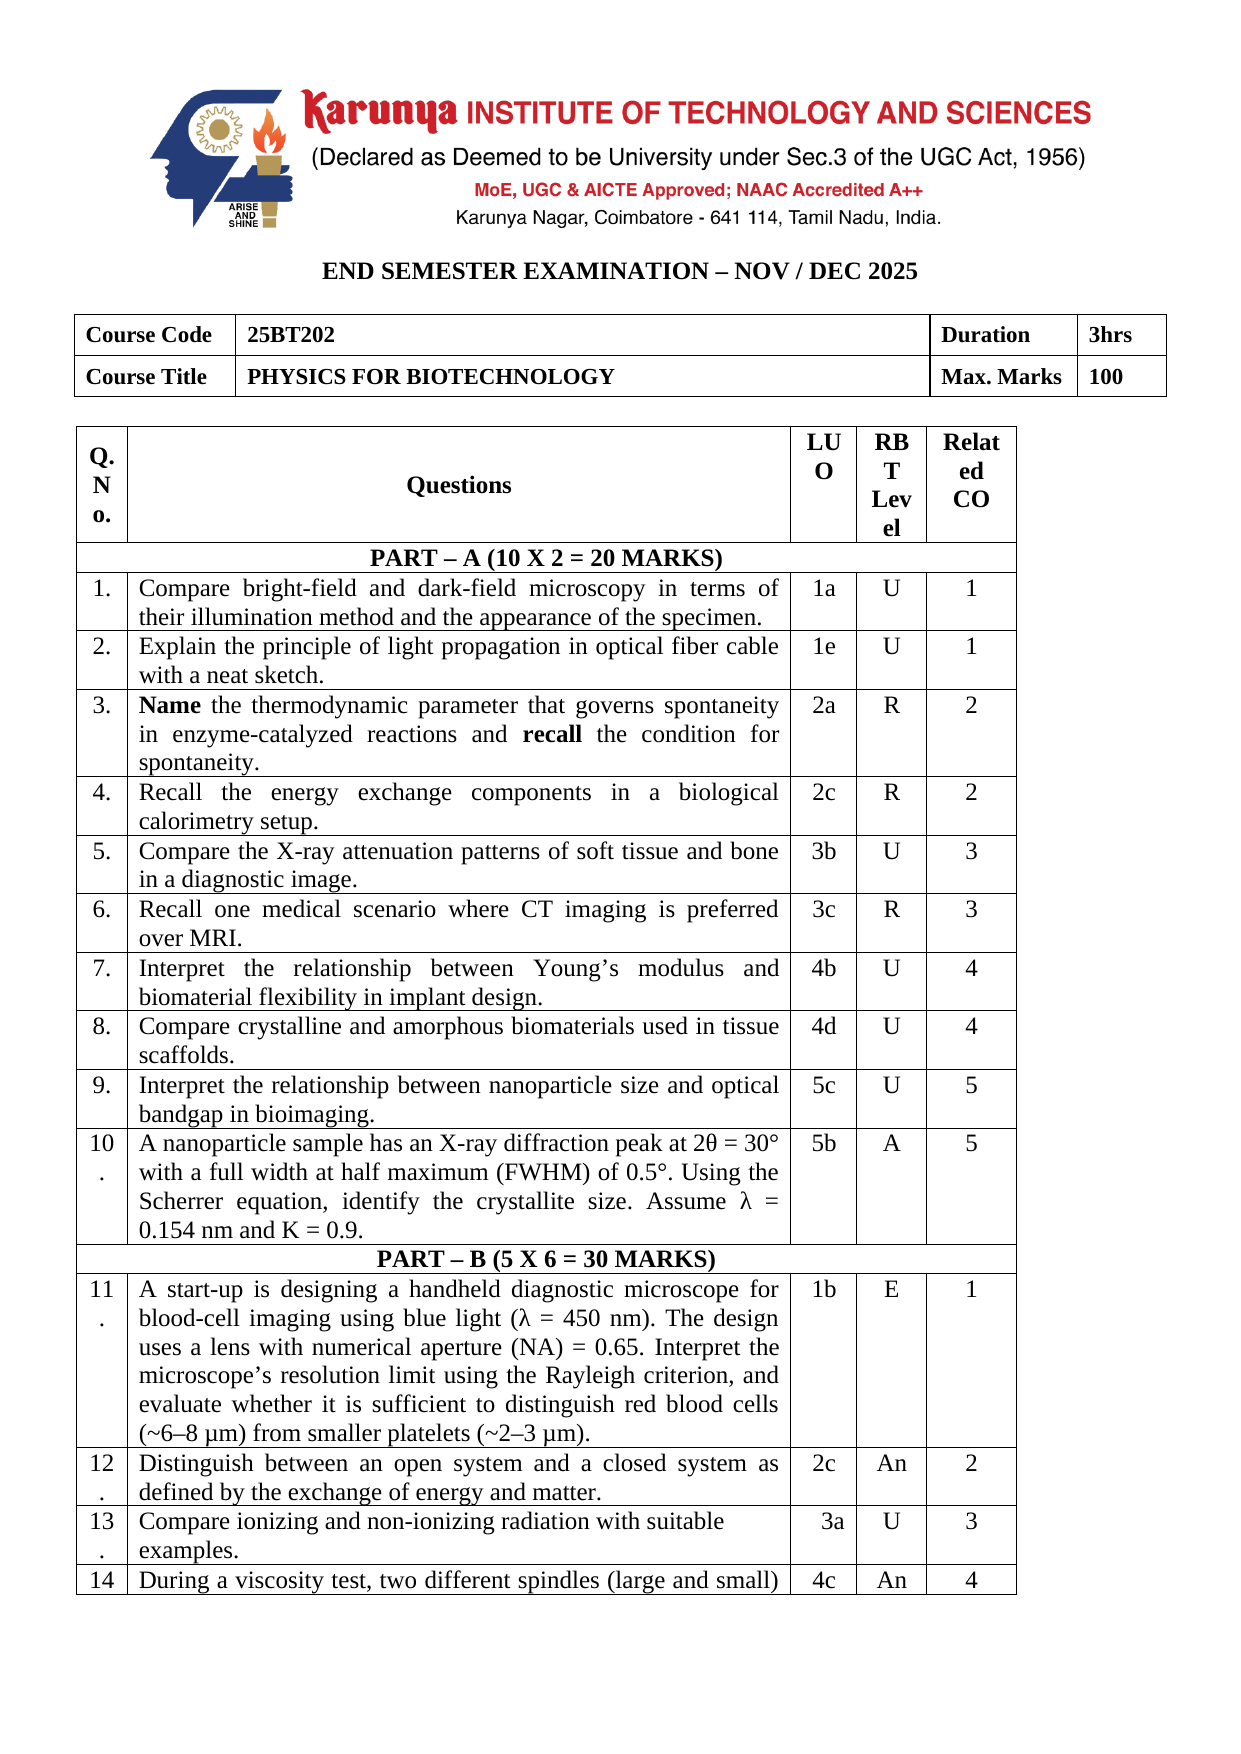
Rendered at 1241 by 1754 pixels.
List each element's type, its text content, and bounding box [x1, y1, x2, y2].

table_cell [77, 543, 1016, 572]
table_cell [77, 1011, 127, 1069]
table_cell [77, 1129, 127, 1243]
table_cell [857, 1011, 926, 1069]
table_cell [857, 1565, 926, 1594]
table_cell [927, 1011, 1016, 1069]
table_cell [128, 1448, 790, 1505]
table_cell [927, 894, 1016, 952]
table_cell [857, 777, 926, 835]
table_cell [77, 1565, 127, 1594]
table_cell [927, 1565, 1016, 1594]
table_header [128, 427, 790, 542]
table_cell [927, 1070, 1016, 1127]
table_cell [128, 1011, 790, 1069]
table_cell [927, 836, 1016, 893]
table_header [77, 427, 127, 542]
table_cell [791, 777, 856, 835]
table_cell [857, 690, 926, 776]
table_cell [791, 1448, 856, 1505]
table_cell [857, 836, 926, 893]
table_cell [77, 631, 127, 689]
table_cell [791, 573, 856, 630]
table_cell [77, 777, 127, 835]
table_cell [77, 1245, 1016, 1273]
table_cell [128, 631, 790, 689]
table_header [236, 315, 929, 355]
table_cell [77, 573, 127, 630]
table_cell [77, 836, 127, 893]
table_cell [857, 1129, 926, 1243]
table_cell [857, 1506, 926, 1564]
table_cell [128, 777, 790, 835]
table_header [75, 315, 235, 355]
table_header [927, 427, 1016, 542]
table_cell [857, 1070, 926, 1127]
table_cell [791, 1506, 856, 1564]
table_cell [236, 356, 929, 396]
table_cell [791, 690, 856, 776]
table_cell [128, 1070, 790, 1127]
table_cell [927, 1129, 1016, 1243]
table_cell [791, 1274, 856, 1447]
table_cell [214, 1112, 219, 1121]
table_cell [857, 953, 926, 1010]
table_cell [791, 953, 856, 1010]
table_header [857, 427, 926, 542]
picture [150, 89, 1091, 228]
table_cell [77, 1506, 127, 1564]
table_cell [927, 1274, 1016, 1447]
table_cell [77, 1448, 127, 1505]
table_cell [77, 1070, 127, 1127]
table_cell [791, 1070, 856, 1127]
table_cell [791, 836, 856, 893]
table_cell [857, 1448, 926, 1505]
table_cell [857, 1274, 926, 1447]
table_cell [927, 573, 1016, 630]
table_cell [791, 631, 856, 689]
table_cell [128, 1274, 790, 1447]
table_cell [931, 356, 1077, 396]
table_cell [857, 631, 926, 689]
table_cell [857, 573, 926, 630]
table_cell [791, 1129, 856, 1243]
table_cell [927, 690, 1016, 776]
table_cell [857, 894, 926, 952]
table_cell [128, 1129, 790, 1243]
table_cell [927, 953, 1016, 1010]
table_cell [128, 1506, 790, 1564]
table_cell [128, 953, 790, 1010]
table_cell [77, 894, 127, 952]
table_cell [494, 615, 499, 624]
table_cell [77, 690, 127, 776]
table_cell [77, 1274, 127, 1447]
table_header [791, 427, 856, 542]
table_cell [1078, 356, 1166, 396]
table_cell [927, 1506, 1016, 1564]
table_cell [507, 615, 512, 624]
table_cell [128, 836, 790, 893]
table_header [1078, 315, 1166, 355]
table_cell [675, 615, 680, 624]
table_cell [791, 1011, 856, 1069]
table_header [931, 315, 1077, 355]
text END SEMESTER EXAMINATION – NOV / DEC 2025 [150, 256, 1090, 285]
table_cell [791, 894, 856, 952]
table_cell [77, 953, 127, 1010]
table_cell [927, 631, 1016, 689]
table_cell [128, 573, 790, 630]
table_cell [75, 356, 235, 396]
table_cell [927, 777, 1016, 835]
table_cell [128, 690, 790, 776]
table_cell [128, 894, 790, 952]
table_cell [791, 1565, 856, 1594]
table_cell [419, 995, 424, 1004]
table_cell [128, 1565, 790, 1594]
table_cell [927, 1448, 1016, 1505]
